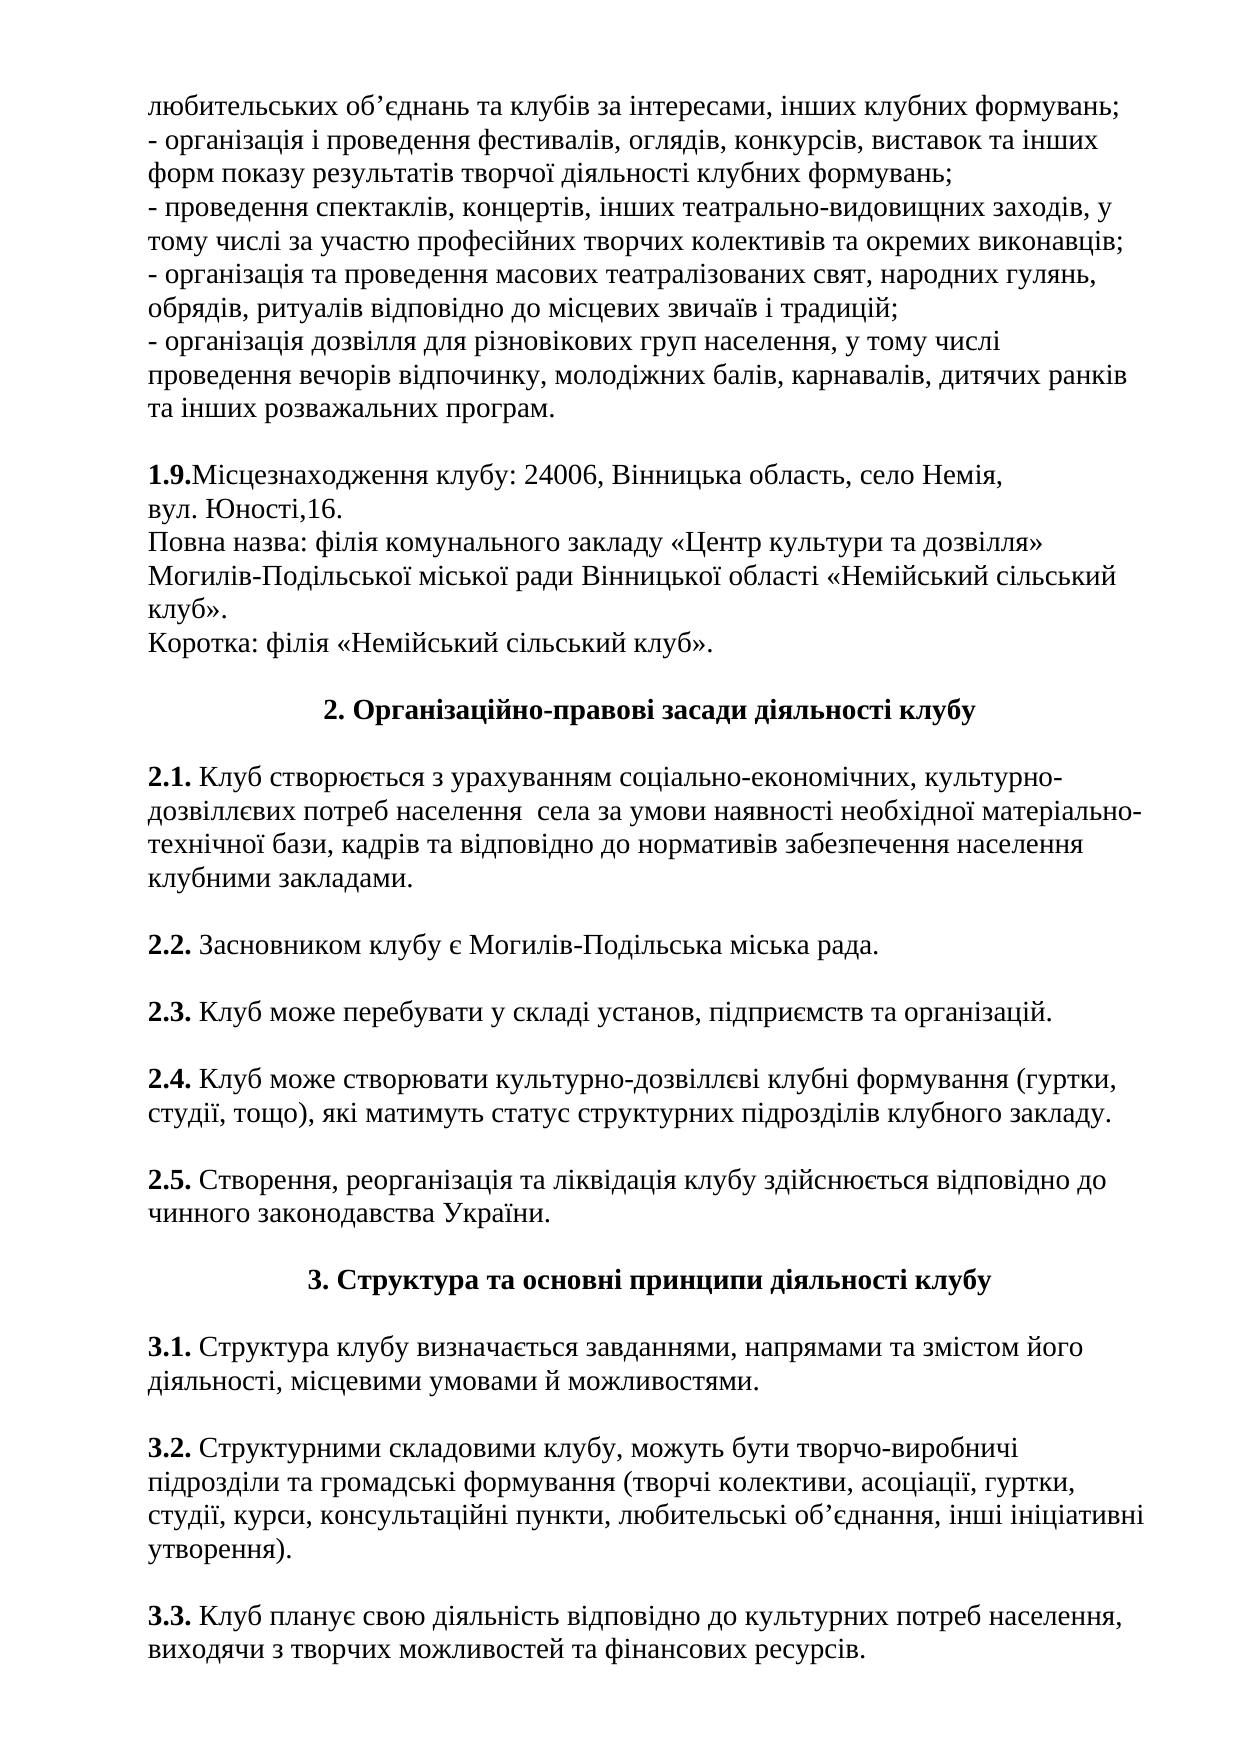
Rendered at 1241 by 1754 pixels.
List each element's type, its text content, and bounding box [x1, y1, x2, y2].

text 2.1. Клуб створюється з урахуванням соціально-економічних, культурно-дозвіллєвих потреб населення села за умови наявності необхідної матеріально- [148, 759, 1152, 826]
text - організація та проведення масових театралізованих свят, народних гулянь, обрядів, ритуалів відповідно до місцевих звичаїв і традицій; [148, 256, 1152, 323]
text 1.9.Місцезнаходження клубу: 24006, Вінницька область, село Немія, [148, 457, 1152, 491]
text Коротка: філія «Немійський сільський клуб». [148, 625, 1152, 659]
text - проведення спектаклів, концертів, інших театрально-видовищних заходів, у тому числі за участю професійних творчих колективів та окремих виконавців; [148, 189, 1152, 256]
text - організація і проведення фестивалів, оглядів, конкурсів, виставок та інших форм показу результатів творчої діяльності клубних формувань; [148, 122, 1152, 189]
text 2.3. Клуб може перебувати у складі установ, підприємств та організацій. [148, 994, 1152, 1028]
text вул. Юності,16. [148, 491, 1152, 524]
text 2.2. Засновником клубу є Могилів-Подільська міська рада. [148, 927, 1152, 961]
text 2. Організаційно-правові засади діяльності клубу [148, 692, 1152, 726]
text 2.5. Створення, реорганізація та ліквідація клубу здійснюється відповідно до чинного законодавства України. [148, 1162, 1152, 1229]
text 3.1. Структура клубу визначається завданнями, напрямами та змістом його діяльності, місцевими умовами й можливостями. [148, 1329, 1152, 1397]
text 3. Структура та основні принципи діяльності клубу [148, 1262, 1152, 1296]
text технічної бази, кадрів та відповідно до нормативів забезпечення населення клубними закладами. [148, 826, 1152, 893]
text Повна назва: філія комунального закладу «Центр культури та дозвілля» Могилів-Подільської міської ради Вінницької області «Немійський сільський клуб». [148, 524, 1152, 625]
text 3.2. Структурними складовими клубу, можуть бути творчо-виробничі підрозділи та громадські формування (творчі колективи, асоціації, гуртки, студії, курси, консультаційні пункти, любительські об’єднання, інші ініціативні утворення). [148, 1430, 1152, 1564]
text 3.3. Клуб планує свою діяльність відповідно до культурних потреб населення, виходячи з творчих можливостей та фінансових ресурсів. [148, 1598, 1152, 1665]
text - організація дозвілля для різновікових груп населення, у тому числі проведення вечорів відпочинку, молодіжних балів, карнавалів, дитячих ранків та інших розважальних програм. [148, 323, 1152, 424]
text любительських об’єднань та клубів за інтересами, інших клубних формувань; [148, 88, 1152, 122]
text 2.4. Клуб може створювати культурно-дозвіллєві клубні формування (гуртки, студії, тощо), які матимуть статус структурних підрозділів клубного закладу. [148, 1061, 1152, 1128]
